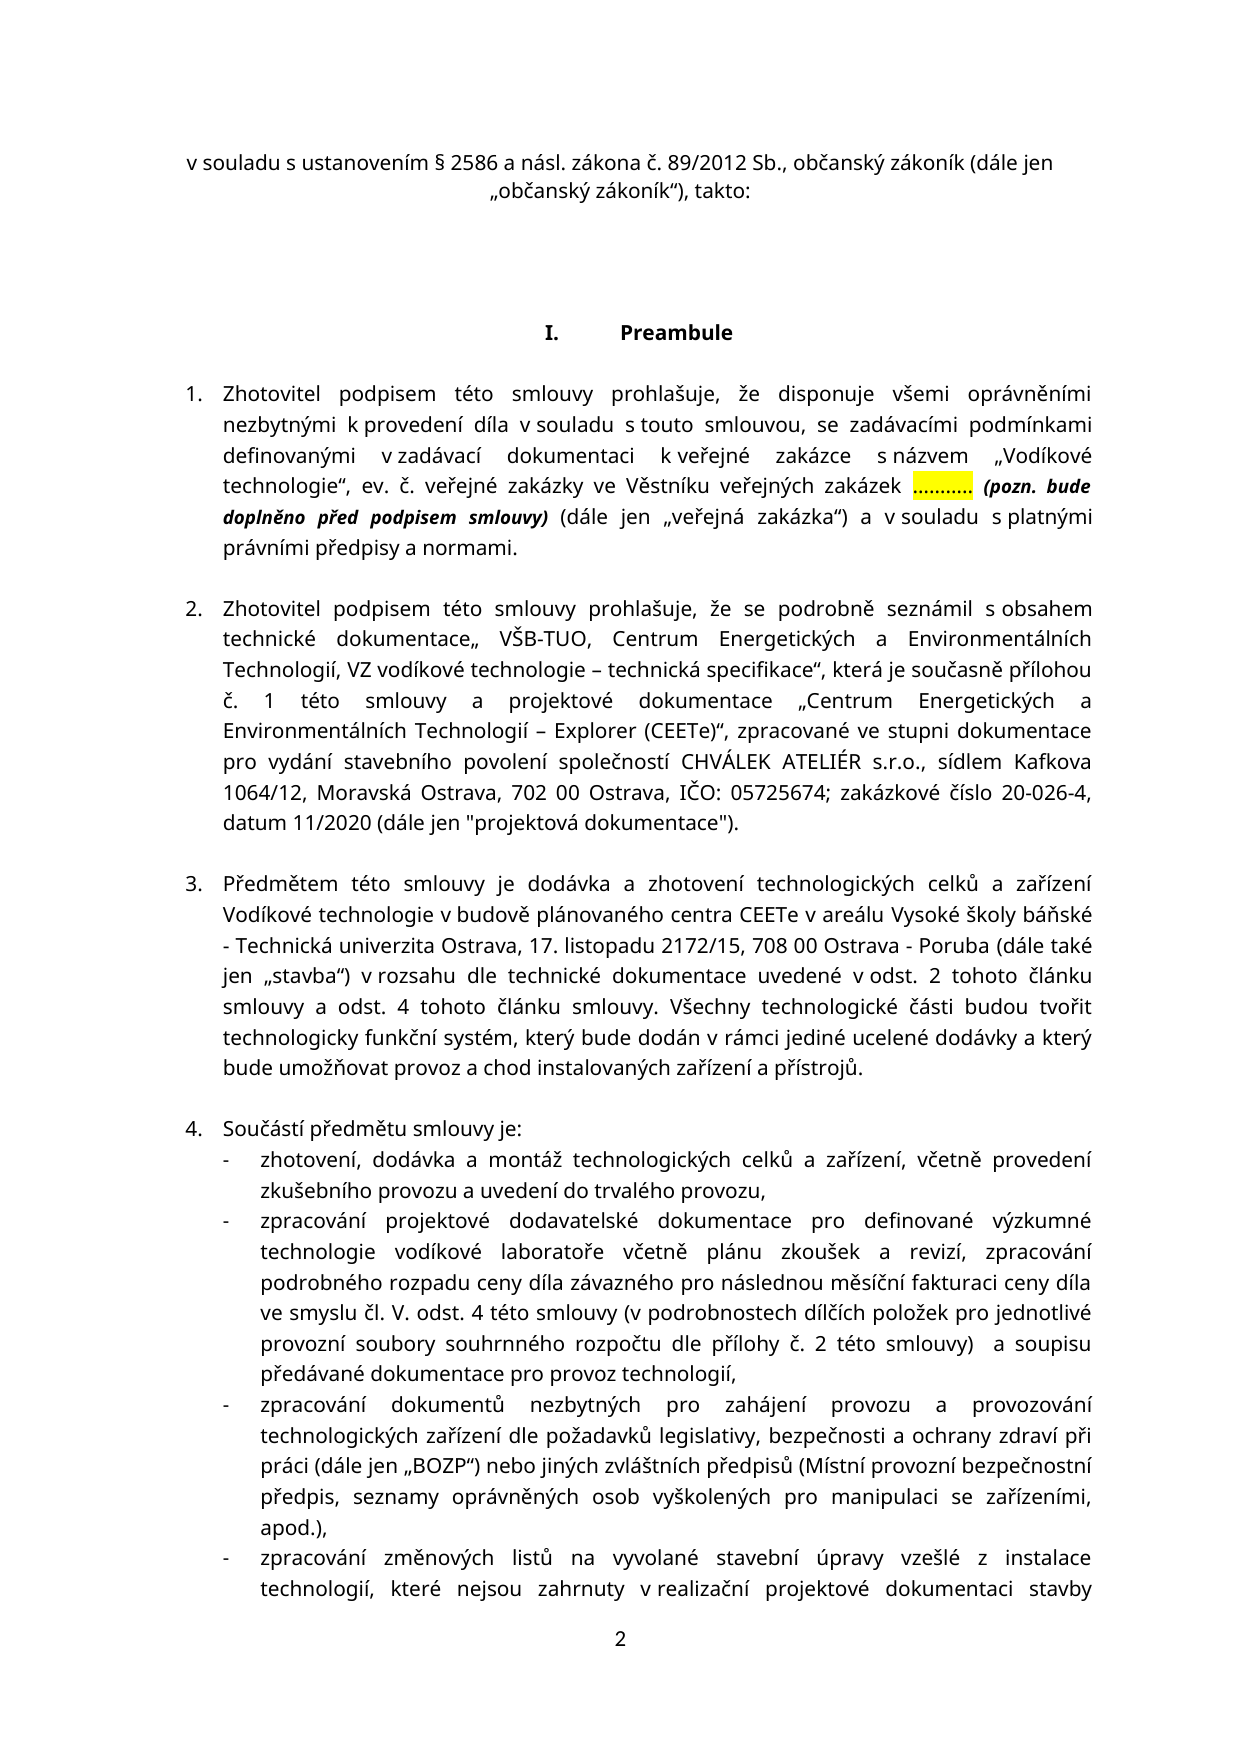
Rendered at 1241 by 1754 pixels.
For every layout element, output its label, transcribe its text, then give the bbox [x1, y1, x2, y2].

list Zhotovitel podpisem této smlouvy prohlašuje, že se podrobně seznámil s obsahem technické dokumentace„ VŠB-TUO, Centrum Energetických a Environmentálních Technologií, VZ vodíkové technologie – technická specifikace“, která je současně přílohou č. 1 této smlouvy a projektové dokumentace „Centrum Energetických a Environmentálních Technologií – Explorer (CEETe)“, zpracované ve stupni dokumentace pro vydání stavebního povolení společností CHVÁLEK ATELIÉR s.r.o., sídlem Kafkova 1064/12, Moravská Ostrava, 702 00 Ostrava, IČO: 05725674; zakázkové číslo 20-026-4, datum 11/2020 (dále jen "projektová dokumentace"). [185, 594, 1093, 837]
list Zhotovitel podpisem této smlouvy prohlašuje, že disponuje všemi oprávněními nezbytnými k provedení díla v souladu s touto smlouvou, se zadávacími podmínkami definovanými v zadávací dokumentaci k veřejné zakázce s názvem „Vodíkové technologie“, ev. č. veřejné zakázky ve Věstníku veřejných zakázek ……….. (pozn. bude doplněno před podpisem smlouvy) (dále jen „veřejná zakázka“) a v souladu s platnými právními předpisy a normami. [185, 379, 1093, 561]
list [223, 1543, 1093, 1602]
list zpracování projektové dodavatelské dokumentace pro definované výzkumné technologie vodíkové laboratoře včetně plánu zkoušek a revizí, zpracování podrobného rozpadu ceny díla závazného pro následnou měsíční fakturaci ceny díla ve smyslu čl. V. odst. 4 této smlouvy (v podrobnostech dílčích položek pro jednotlivé provozní soubory souhrnného rozpočtu dle přílohy č. 2 této smlouvy) a soupisu předávané dokumentace pro provoz technologií, [223, 1206, 1093, 1388]
list Předmětem této smlouvy je dodávka a zhotovení technologických celků a zařízení Vodíkové technologie v budově plánovaného centra CEETe v areálu Vysoké školy báňské - Technická univerzita Ostrava, 17. listopadu 2172/15, 708 00 Ostrava - Poruba (dále také jen „stavba“) v rozsahu dle technické dokumentace uvedené v odst. 2 tohoto článku smlouvy a odst. 4 tohoto článku smlouvy. Všechny technologické části budou tvořit technologicky funkční systém, který bude dodán v rámci jediné ucelené dodávky a který bude umožňovat provoz a chod instalovaných zařízení a přístrojů. [185, 869, 1093, 1082]
text v souladu s ustanovením § 2586 a násl. zákona č. 89/2012 Sb., občanský zákoník (dále jen „občanský zákoník“), takto: [148, 148, 1093, 204]
list Preambule [185, 318, 1093, 347]
list zpracování dokumentů nezbytných pro zahájení provozu a provozování technologických zařízení dle požadavků legislativy, bezpečnosti a ochrany zdraví při práci (dále jen „BOZP“) nebo jiných zvláštních předpisů (Místní provozní bezpečnostní předpis, seznamy oprávněných osob vyškolených pro manipulaci se zařízeními, apod.), [223, 1390, 1093, 1541]
list Součástí předmětu smlouvy je: [185, 1114, 1093, 1143]
list zhotovení, dodávka a montáž technologických celků a zařízení, včetně provedení zkušebního provozu a uvedení do trvalého provozu, [223, 1145, 1093, 1204]
